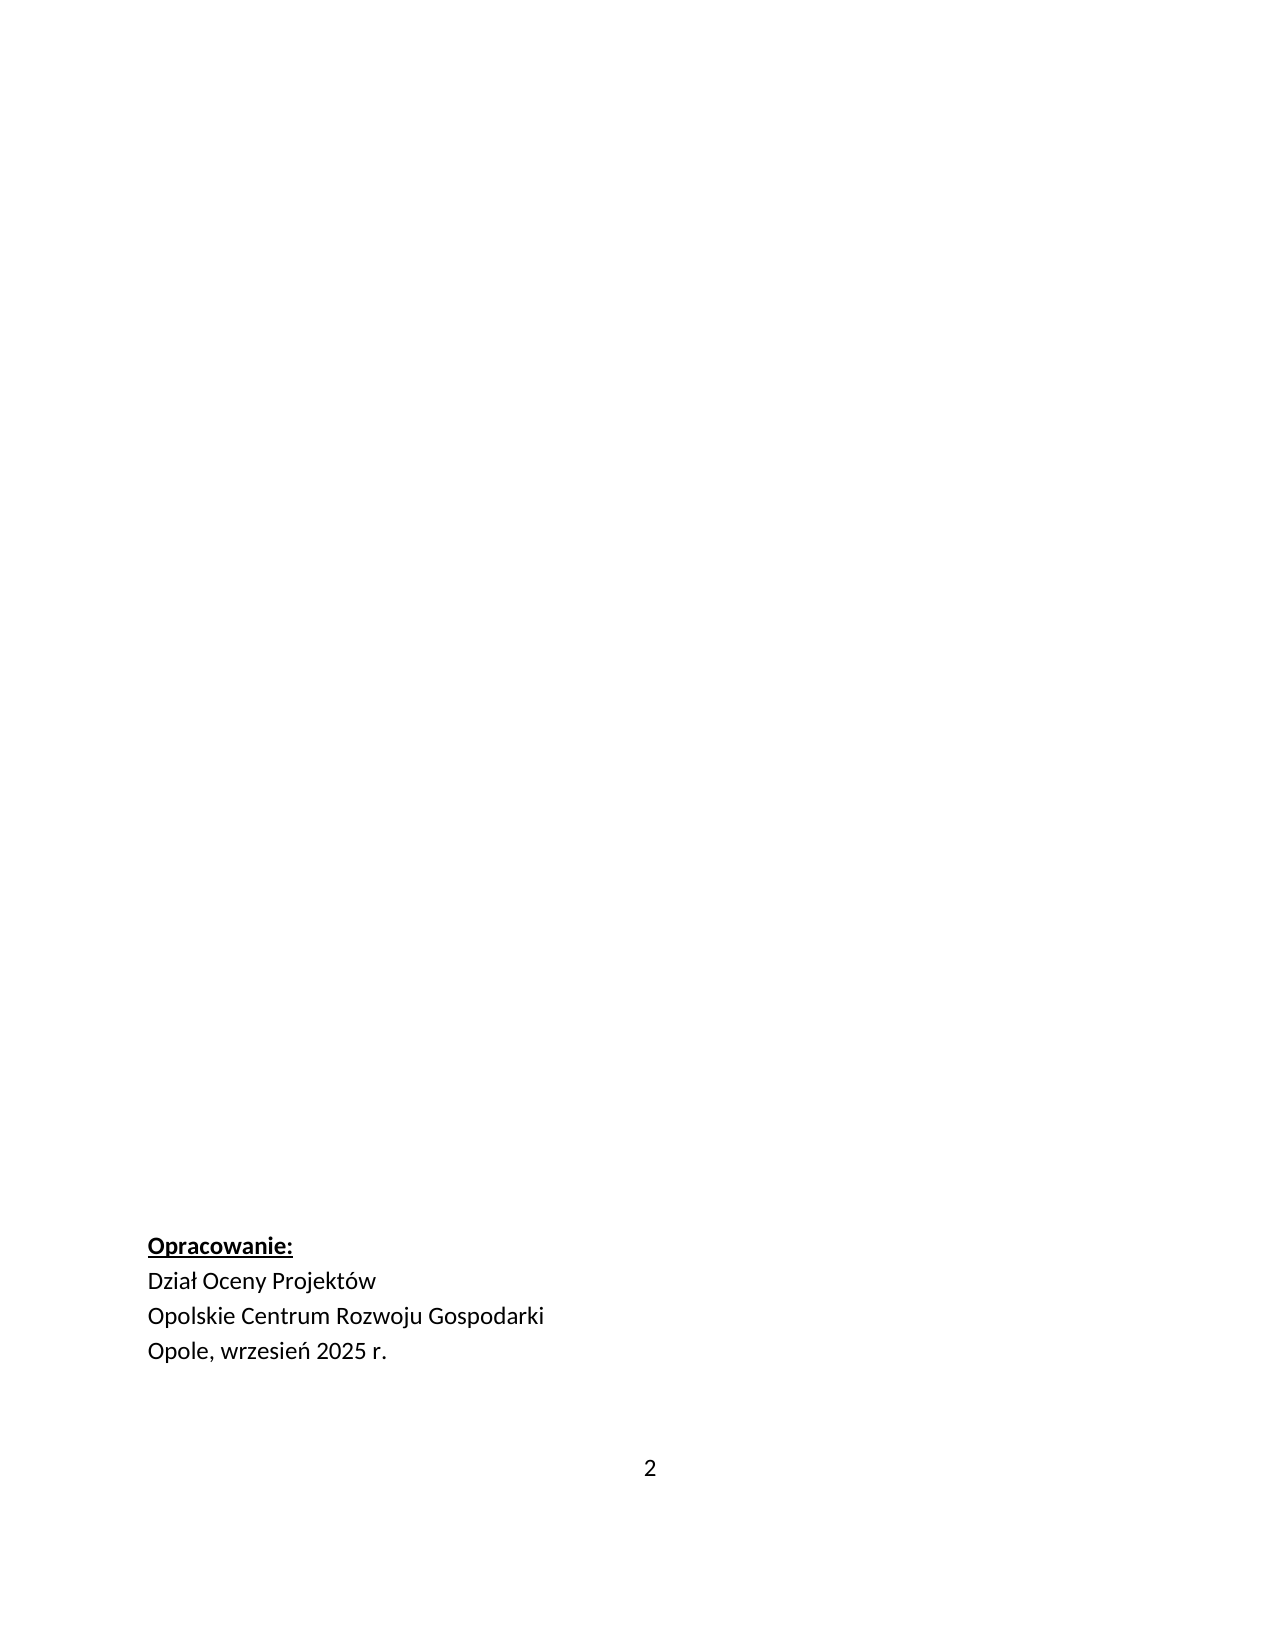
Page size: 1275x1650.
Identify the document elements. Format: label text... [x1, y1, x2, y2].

text Dział Oceny Projektów [148, 1265, 1152, 1296]
text Opracowanie: [148, 1230, 1152, 1261]
text Opolskie Centrum Rozwoju Gospodarki [148, 1300, 1152, 1331]
text Opole, wrzesień 2025 r. [148, 1335, 1152, 1366]
